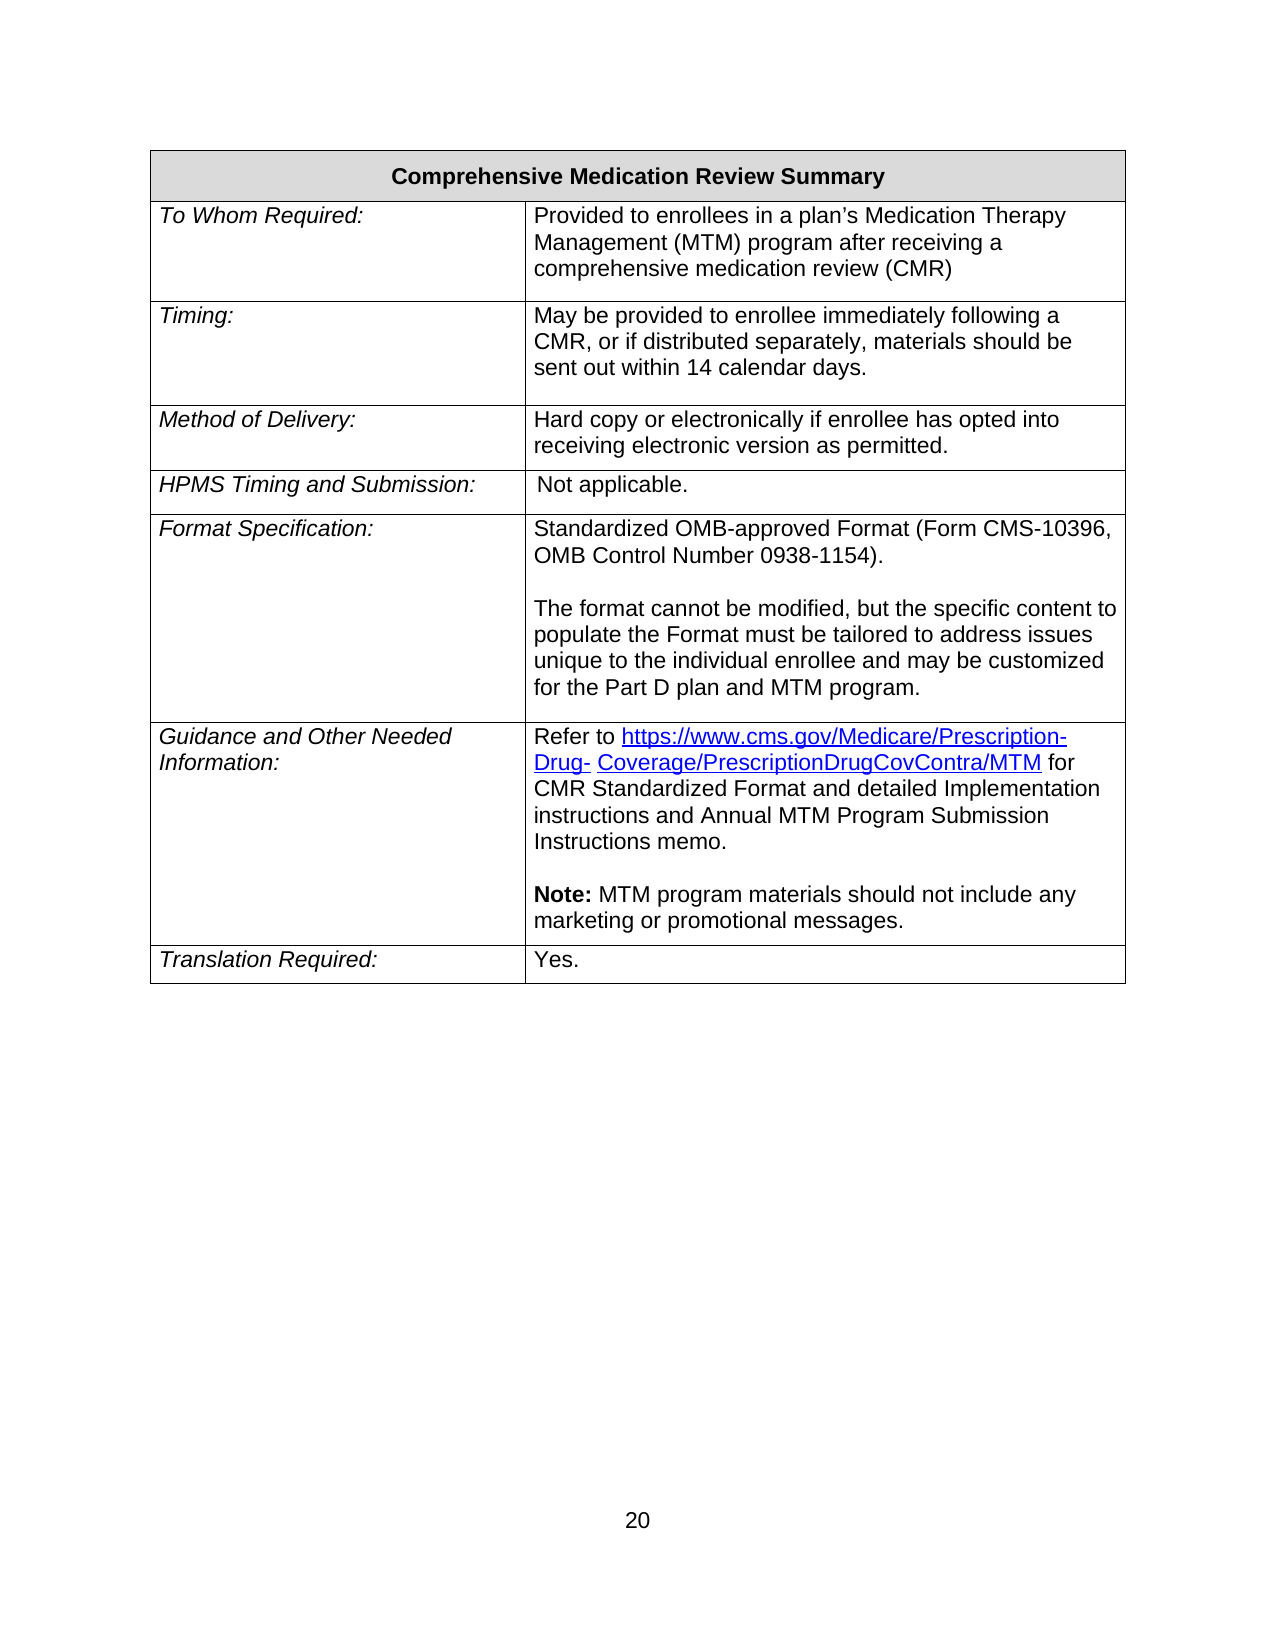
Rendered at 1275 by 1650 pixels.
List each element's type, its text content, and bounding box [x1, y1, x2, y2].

table_cell Guidance and Other Needed Information: [151, 723, 525, 945]
table_cell May be provided to enrollee immediately following a CMR, or if distributed separately, materials should be sent out within 14 calendar days. [526, 302, 1125, 405]
table_cell Refer to https://www.cms.gov/Medicare/Prescription-Drug- Coverage/PrescriptionDrugCovContra/MTM for CMR Standardized Format and detailed Implementation instructions and Annual MTM Program Submission Instructions memo. Note: MTM program materials should not include any marketing or promotional messages. [526, 723, 1125, 945]
table_cell Not applicable. [526, 471, 1125, 514]
table_cell Translation Required: [151, 946, 525, 983]
table_cell Format Specification: [151, 515, 525, 722]
table_cell Standardized OMB-approved Format (Form CMS-10396, OMB Control Number 0938-1154). The format cannot be modified, but the specific content to populate the Format must be tailored to address issues unique to the individual enrollee and may be customized for the Part D plan and MTM program. [526, 515, 1125, 722]
table_cell Method of Delivery: [151, 406, 525, 469]
table_cell Provided to enrollees in a plan’s Medication Therapy Management (MTM) program after receiving a comprehensive medication review (CMR) [526, 202, 1125, 301]
table_cell Hard copy or electronically if enrollee has opted into receiving electronic version as permitted. [526, 406, 1125, 469]
table_cell Yes. [526, 946, 1125, 983]
table_cell HPMS Timing and Submission: [151, 471, 525, 514]
table_cell To Whom Required: [151, 202, 525, 301]
table_header Comprehensive Medication Review Summary [151, 151, 1125, 201]
table_cell Timing: [151, 302, 525, 405]
